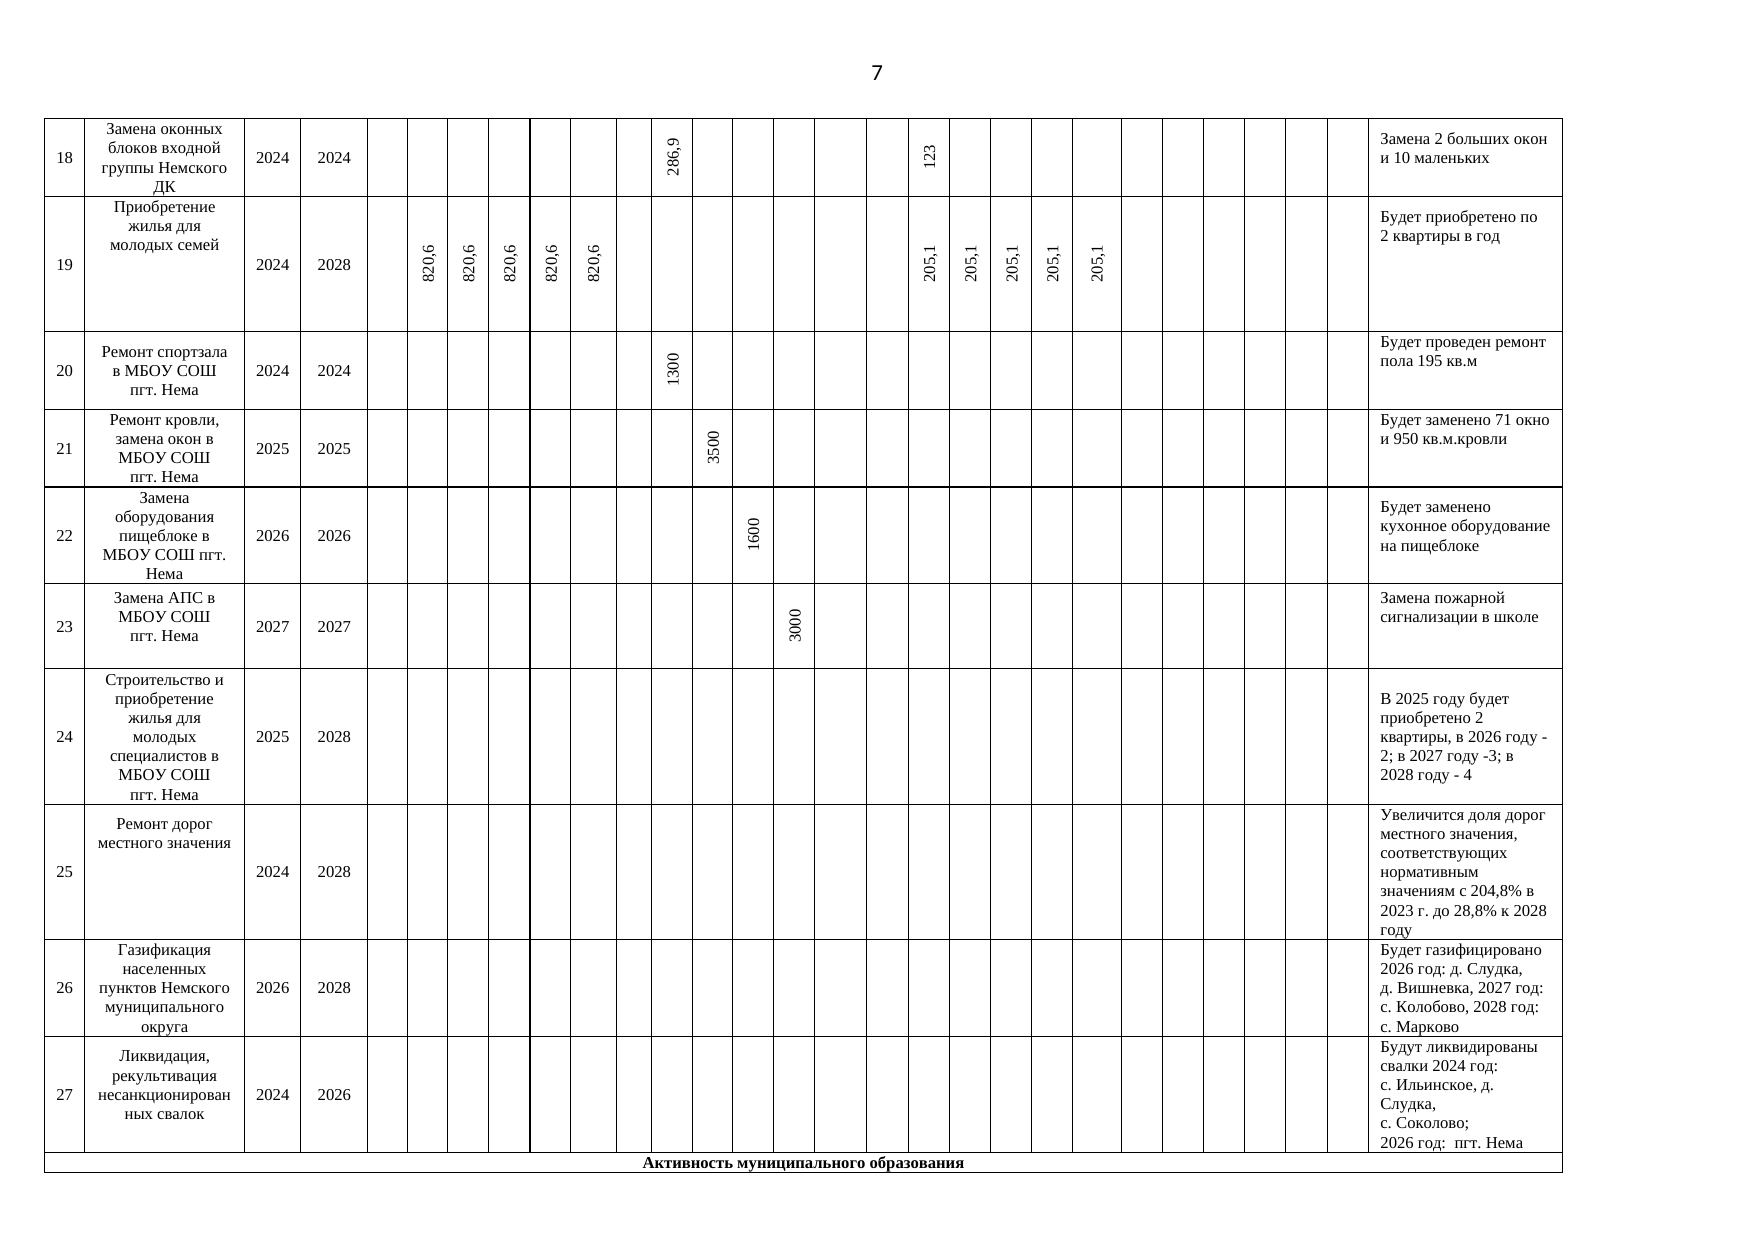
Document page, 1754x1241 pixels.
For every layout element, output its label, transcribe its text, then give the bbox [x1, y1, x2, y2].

table_cell [867, 669, 908, 803]
table_cell [867, 410, 908, 486]
table_cell [652, 940, 692, 1036]
table_cell Замена оконных блоков входной группы Немского ДК [85, 119, 244, 196]
table_cell [774, 805, 814, 939]
table_cell [448, 940, 488, 1036]
table_cell 20 [45, 332, 84, 409]
table_cell [617, 584, 651, 668]
table_cell Будет проведен ремонт пола 195 кв.м [1369, 332, 1562, 409]
table_cell [1328, 197, 1368, 331]
table_cell [489, 805, 529, 939]
table_cell [774, 669, 814, 803]
table_cell [1245, 1037, 1285, 1152]
table_cell [448, 584, 488, 668]
table_cell [408, 119, 447, 196]
table_cell [950, 805, 990, 939]
table_cell [1245, 669, 1285, 803]
table_cell 3000 [774, 584, 814, 668]
table_cell [867, 584, 908, 668]
table_cell [774, 197, 814, 331]
table_cell [1286, 488, 1327, 583]
table_cell [1328, 410, 1368, 486]
table_cell [1328, 805, 1368, 939]
table_cell [1286, 197, 1327, 331]
table_cell [531, 669, 570, 803]
table_cell [408, 410, 447, 486]
table_cell [1204, 940, 1244, 1036]
table_cell [1286, 805, 1327, 939]
table_cell [448, 669, 488, 803]
table_cell [368, 488, 407, 583]
table_cell [693, 332, 732, 409]
table_cell [1073, 584, 1121, 668]
table_cell [1328, 940, 1368, 1036]
table_cell 2025 [245, 669, 300, 803]
table_cell [733, 119, 773, 196]
table_cell 820,6 [531, 197, 570, 331]
table_cell [867, 940, 908, 1036]
table_cell [774, 410, 814, 486]
table_cell 1600 [733, 488, 773, 583]
table_cell [531, 332, 570, 409]
table_cell [1122, 332, 1162, 409]
table_cell 205,1 [1073, 197, 1121, 331]
table_cell [531, 1037, 570, 1152]
table_cell 820,6 [571, 197, 616, 331]
table_cell Замена оборудования пищеблоке в МБОУ СОШ пгт. Нема [85, 488, 244, 583]
table_cell [1163, 584, 1203, 668]
table_cell 2025 [245, 410, 300, 486]
table_cell Ремонт кровли, замена окон в МБОУ СОШ пгт. Нема [85, 410, 244, 486]
table_cell [408, 488, 447, 583]
table_cell [368, 1037, 407, 1152]
table_cell 25 [45, 805, 84, 939]
table_cell [991, 669, 1031, 803]
table_cell 2024 [245, 197, 300, 331]
table_cell [1073, 332, 1121, 409]
table_cell Замена 2 больших окон и 10 маленьких [1369, 119, 1562, 196]
table_cell [815, 1037, 866, 1152]
table_cell [1328, 584, 1368, 668]
table_cell 2028 [301, 805, 367, 939]
table_cell [408, 940, 447, 1036]
table_cell [408, 805, 447, 939]
table_cell [1286, 1037, 1327, 1152]
table_cell [617, 197, 651, 331]
table_cell [1286, 584, 1327, 668]
table_cell [1032, 488, 1072, 583]
table_cell [733, 1037, 773, 1152]
table_cell [1245, 410, 1285, 486]
table_cell [571, 1037, 616, 1152]
table_cell [489, 332, 529, 409]
table_cell 2026 [301, 1037, 367, 1152]
table_cell [1163, 332, 1203, 409]
table_cell [652, 669, 692, 803]
table_cell [489, 410, 529, 486]
table_cell [571, 488, 616, 583]
table_cell [1286, 332, 1327, 409]
table_cell [531, 584, 570, 668]
table_cell [408, 584, 447, 668]
table_cell [1073, 410, 1121, 486]
table_cell [448, 488, 488, 583]
table_cell [448, 410, 488, 486]
table_cell [652, 1037, 692, 1152]
table_cell [909, 410, 949, 486]
table_cell [909, 584, 949, 668]
table_cell [950, 669, 990, 803]
table_cell 2027 [301, 584, 367, 668]
table_cell [1328, 669, 1368, 803]
table_cell [368, 940, 407, 1036]
table_cell Замена АПС в МБОУ СОШ пгт. Нема [85, 584, 244, 668]
table_cell [733, 197, 773, 331]
table_cell [774, 1037, 814, 1152]
table_cell [489, 1037, 529, 1152]
table_cell 2026 [245, 940, 300, 1036]
table_cell [1204, 805, 1244, 939]
table_cell [571, 119, 616, 196]
table_cell [617, 805, 651, 939]
table_cell [991, 410, 1031, 486]
table_cell [368, 332, 407, 409]
table_cell [815, 940, 866, 1036]
table_cell [693, 584, 732, 668]
table_cell [1163, 119, 1203, 196]
table_cell [1204, 410, 1244, 486]
table_cell [693, 940, 732, 1036]
table_cell [693, 805, 732, 939]
table_cell [950, 410, 990, 486]
table_cell [1073, 805, 1121, 939]
table_cell [867, 488, 908, 583]
table_cell [774, 332, 814, 409]
table_cell [693, 669, 732, 803]
table_cell [617, 410, 651, 486]
table_cell 23 [45, 584, 84, 668]
table_cell [991, 1037, 1031, 1152]
table_cell [617, 1037, 651, 1152]
table_cell Ремонт дорог местного значения [85, 805, 244, 939]
table_cell [950, 940, 990, 1036]
table_cell [733, 669, 773, 803]
table_cell [909, 488, 949, 583]
table_cell [531, 410, 570, 486]
table_cell [950, 1037, 990, 1152]
table_cell [867, 1037, 908, 1152]
table_cell [1032, 584, 1072, 668]
table_cell [368, 584, 407, 668]
table_cell Будут ликвидированы свалки 2024 год: с. Ильинское, д. Слудка, с. Соколово; 2026 год: пгт. Нема [1369, 1037, 1562, 1152]
table_cell [815, 410, 866, 486]
table_cell [1328, 488, 1368, 583]
table_cell [950, 584, 990, 668]
table_cell [991, 940, 1031, 1036]
table_cell [448, 805, 488, 939]
table_cell 24 [45, 669, 84, 803]
table_cell [1122, 410, 1162, 486]
table_cell [1122, 1037, 1162, 1152]
table_cell Строительство и приобретение жилья для молодых специалистов в МБОУ СОШ пгт. Нема [85, 669, 244, 803]
table_cell 2028 [301, 669, 367, 803]
table_cell [652, 805, 692, 939]
table_cell [1032, 332, 1072, 409]
table_cell [815, 332, 866, 409]
table_cell [909, 669, 949, 803]
table_cell 2024 [245, 805, 300, 939]
table_cell 22 [45, 488, 84, 583]
table_cell [489, 584, 529, 668]
table_cell Будет газифицировано 2026 год: д. Слудка, д. Вишневка, 2027 год: с. Колобово, 2028 год: с. Марково [1369, 940, 1562, 1036]
table_cell [867, 805, 908, 939]
table_cell [733, 410, 773, 486]
table_cell 2028 [301, 940, 367, 1036]
table_cell [1073, 119, 1121, 196]
table_cell [1245, 805, 1285, 939]
table_cell [991, 119, 1031, 196]
table_cell [867, 119, 908, 196]
table_cell 2024 [245, 332, 300, 409]
table_cell [693, 1037, 732, 1152]
table_cell [617, 669, 651, 803]
table_cell [531, 805, 570, 939]
table_cell [950, 119, 990, 196]
table_cell Ликвидация, рекультивация несанкционированных свалок [85, 1037, 244, 1152]
table_cell Ремонт спортзала в МБОУ СОШ пгт. Нема [85, 332, 244, 409]
table_cell Активность муниципального образования [45, 1153, 1562, 1172]
table_cell [448, 119, 488, 196]
table_cell 123 [909, 119, 949, 196]
table_cell [991, 332, 1031, 409]
table_cell [617, 332, 651, 409]
table_cell [1122, 197, 1162, 331]
table_cell В 2025 году будет приобретено 2 квартиры, в 2026 году - 2; в 2027 году -3; в 2028 году - 4 [1369, 669, 1562, 803]
table_cell [408, 1037, 447, 1152]
table_cell 18 [45, 119, 84, 196]
table_cell [1204, 669, 1244, 803]
table_cell 2028 [301, 197, 367, 331]
table_cell [733, 332, 773, 409]
table_cell [1245, 119, 1285, 196]
table_cell 19 [45, 197, 84, 331]
table_cell [1245, 332, 1285, 409]
table_cell 21 [45, 410, 84, 486]
table_cell [1122, 584, 1162, 668]
table_cell [1204, 488, 1244, 583]
table_cell [909, 1037, 949, 1152]
table_cell 2026 [245, 488, 300, 583]
table_cell [867, 197, 908, 331]
table_cell [617, 119, 651, 196]
table_cell [1122, 669, 1162, 803]
table_cell 205,1 [950, 197, 990, 331]
table_cell [1245, 488, 1285, 583]
table_cell [1328, 1037, 1368, 1152]
table_cell [617, 940, 651, 1036]
table_cell 2024 [245, 1037, 300, 1152]
table_cell [733, 940, 773, 1036]
table_cell [991, 805, 1031, 939]
table_cell 2024 [301, 119, 367, 196]
table_cell [368, 119, 407, 196]
table_cell [1073, 488, 1121, 583]
table_cell [571, 940, 616, 1036]
table_cell 2027 [245, 584, 300, 668]
table_cell [617, 488, 651, 583]
table_cell 2026 [301, 488, 367, 583]
table_cell [1032, 410, 1072, 486]
table_cell [1073, 669, 1121, 803]
table_cell 820,6 [448, 197, 488, 331]
table_cell 3500 [693, 410, 732, 486]
table_cell 286,9 [652, 119, 692, 196]
table_cell 205,1 [991, 197, 1031, 331]
table_cell [733, 805, 773, 939]
table_cell [991, 584, 1031, 668]
table_cell [1032, 1037, 1072, 1152]
table_cell Будет приобретено по 2 квартиры в год [1369, 197, 1562, 331]
table_cell [652, 197, 692, 331]
table_cell [489, 488, 529, 583]
table_cell [1245, 940, 1285, 1036]
table_cell [774, 119, 814, 196]
table_cell Приобретение жилья для молодых семей [85, 197, 244, 331]
table_cell 2024 [301, 332, 367, 409]
table_cell Замена пожарной сигнализации в школе [1369, 584, 1562, 668]
table_cell [368, 669, 407, 803]
table_cell Увеличится доля дорог местного значения, соответствующих нормативным значениям с 204,8% в 2023 г. до 28,8% к 2028 году [1369, 805, 1562, 939]
table_cell [1286, 669, 1327, 803]
table_cell [571, 410, 616, 486]
table_cell [408, 669, 447, 803]
table_cell Будет заменено 71 окно и 950 кв.м.кровли [1369, 410, 1562, 486]
table_cell 26 [45, 940, 84, 1036]
table_cell [815, 584, 866, 668]
table_cell [489, 119, 529, 196]
table_cell [1073, 940, 1121, 1036]
table_cell [1286, 410, 1327, 486]
table_cell [1245, 584, 1285, 668]
table_cell [1163, 1037, 1203, 1152]
table_cell [652, 584, 692, 668]
table_cell 2024 [245, 119, 300, 196]
table_cell [950, 488, 990, 583]
table_cell [1073, 1037, 1121, 1152]
table_cell [571, 584, 616, 668]
table_cell [1163, 410, 1203, 486]
table_cell [448, 1037, 488, 1152]
table_cell [1032, 805, 1072, 939]
table_cell [1204, 1037, 1244, 1152]
table_cell [991, 488, 1031, 583]
table_cell [1286, 940, 1327, 1036]
table_cell [1204, 332, 1244, 409]
table_cell [1163, 197, 1203, 331]
table_cell [1122, 805, 1162, 939]
table_cell [950, 332, 990, 409]
table_cell Газификация населенных пунктов Немского муниципального округа [85, 940, 244, 1036]
table_cell [531, 940, 570, 1036]
table_cell Будет заменено кухонное оборудование на пищеблоке [1369, 488, 1562, 583]
table_cell [693, 197, 732, 331]
table_cell [368, 805, 407, 939]
table_cell [1032, 940, 1072, 1036]
table_cell [1328, 332, 1368, 409]
table_cell [1204, 584, 1244, 668]
table_cell [489, 940, 529, 1036]
table_cell [909, 940, 949, 1036]
table_cell [1204, 197, 1244, 331]
table_cell [815, 488, 866, 583]
table_cell [909, 805, 949, 939]
table_cell [1122, 488, 1162, 583]
table_cell [531, 119, 570, 196]
table_cell [867, 332, 908, 409]
table_cell [693, 119, 732, 196]
table_cell 205,1 [909, 197, 949, 331]
table_cell [1163, 940, 1203, 1036]
table_cell [1122, 119, 1162, 196]
table_cell [1122, 940, 1162, 1036]
table_cell [815, 669, 866, 803]
table_cell [652, 488, 692, 583]
table_cell [733, 584, 773, 668]
table_cell [1032, 669, 1072, 803]
table_cell 820,6 [489, 197, 529, 331]
table_cell [448, 332, 488, 409]
table_cell [1032, 119, 1072, 196]
table_cell [489, 669, 529, 803]
table_cell [408, 332, 447, 409]
table_cell 205,1 [1032, 197, 1072, 331]
table_cell [774, 940, 814, 1036]
table_cell [1245, 197, 1285, 331]
table_cell [693, 488, 732, 583]
table_cell [1163, 488, 1203, 583]
table_cell [571, 332, 616, 409]
table_cell [815, 119, 866, 196]
table_cell [571, 669, 616, 803]
table_cell [815, 805, 866, 939]
table_cell [774, 488, 814, 583]
table_cell [909, 332, 949, 409]
table_cell [1328, 119, 1368, 196]
table_cell [815, 197, 866, 331]
table_cell 1300 [652, 332, 692, 409]
table_cell [1286, 119, 1327, 196]
table_cell [1204, 119, 1244, 196]
table_cell [531, 488, 570, 583]
table_cell 27 [45, 1037, 84, 1152]
table_cell [1163, 805, 1203, 939]
table_cell 820,6 [408, 197, 447, 331]
table_cell [368, 197, 407, 331]
table_cell 2025 [301, 410, 367, 486]
table_cell [571, 805, 616, 939]
table_cell [652, 410, 692, 486]
table_cell [1163, 669, 1203, 803]
table_cell [368, 410, 407, 486]
